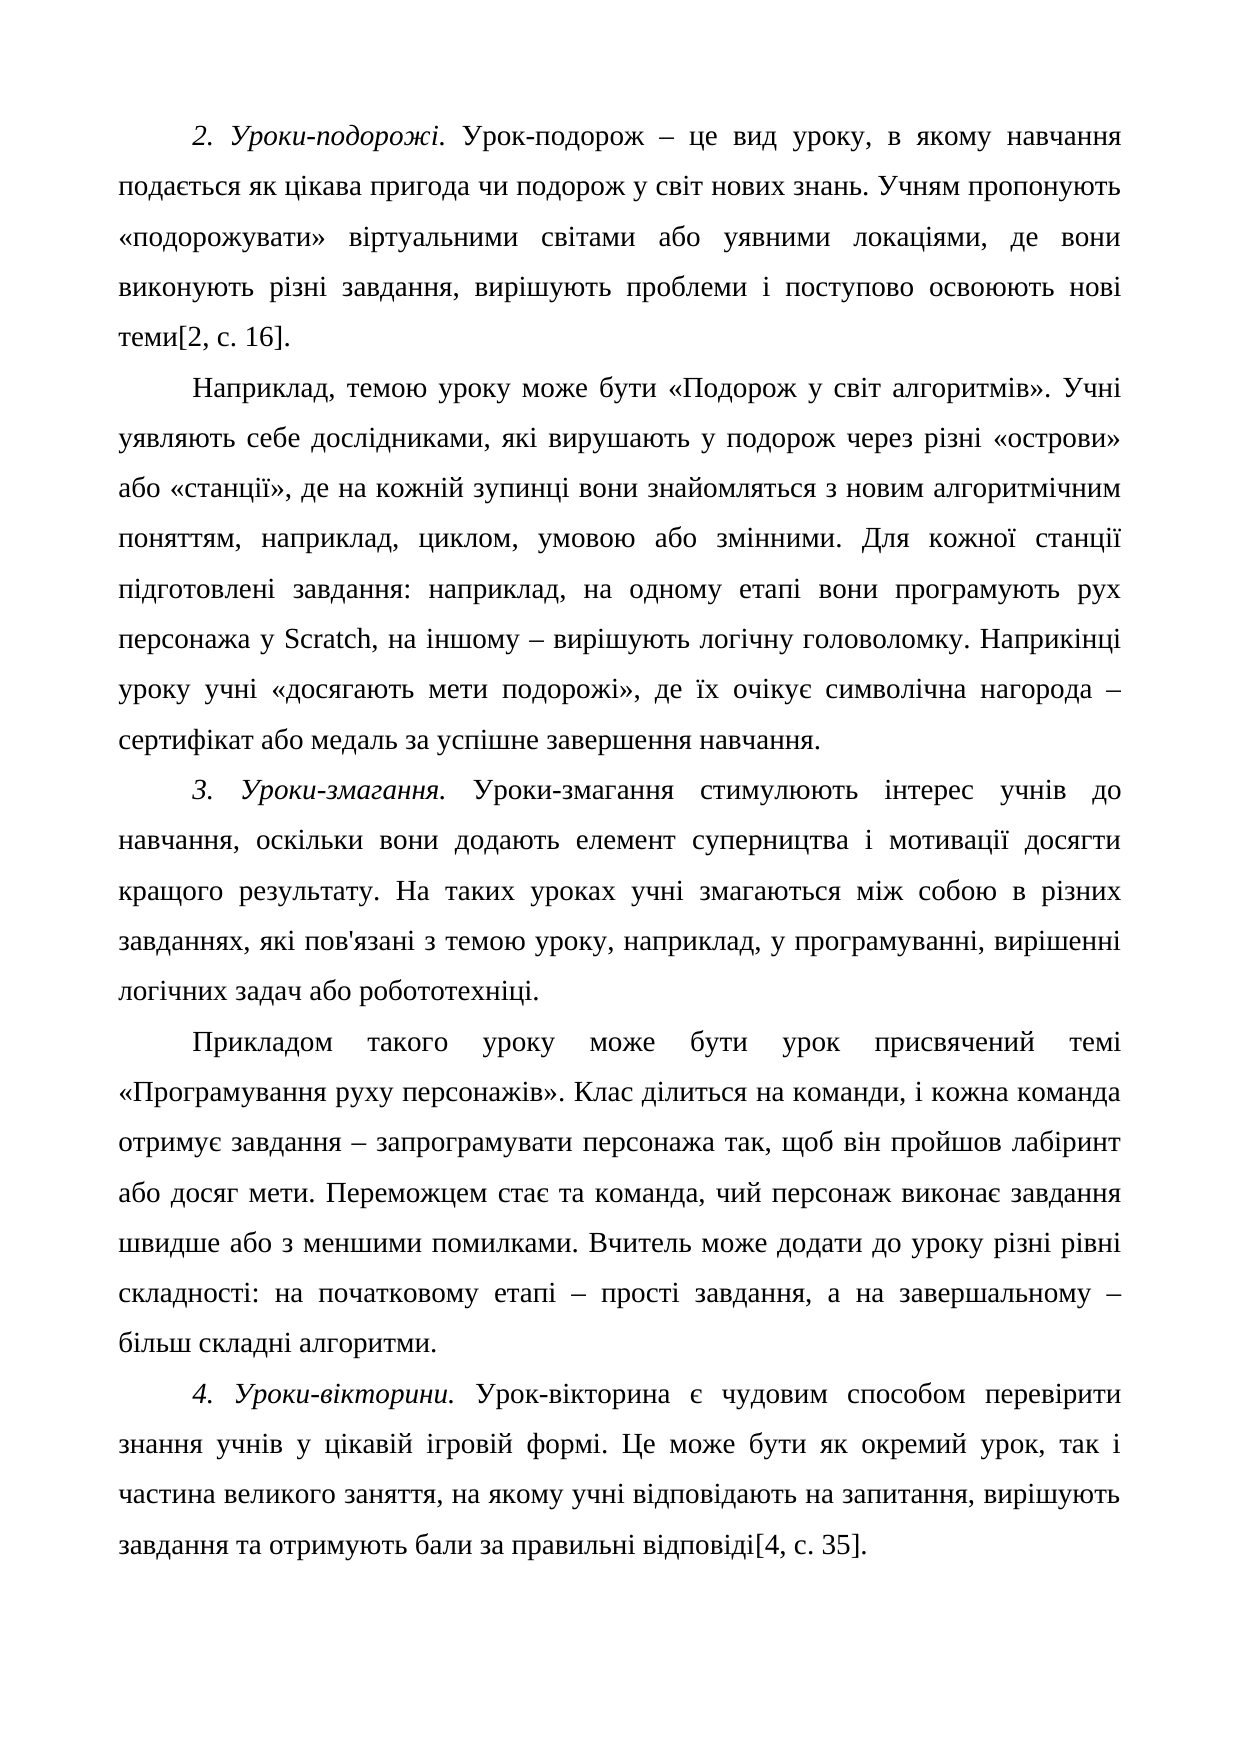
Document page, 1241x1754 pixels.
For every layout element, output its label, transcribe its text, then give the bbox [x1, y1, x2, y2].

text 4. Уроки-вікторини. Урок-вікторина є чудовим способом перевірити знання учнів у цікавій ігровій формі. Це може бути як окремий урок, так і частина великого заняття, на якому учні відповідають на запитання, вирішують завдання та отримують бали за правильні відповіді[4, с. 35]. [118, 1376, 1122, 1560]
text 2. Уроки-подорожі. Урок-подорож – це вид уроку, в якому навчання подається як цікава пригода чи подорож у світ нових знань. Учням пропонують «подорожувати» віртуальними світами або уявними локаціями, де вони виконують різні завдання, вирішують проблеми і поступово освоюють нові теми[2, с. 16]. [118, 118, 1122, 353]
text Прикладом такого уроку може бути урок присвячений темі «Програмування руху персонажів». Клас ділиться на команди, і кожна команда отримує завдання – запрограмувати персонажа так, щоб він пройшов лабіринт або досяг мети. Переможцем стає та команда, чий персонаж виконає завдання швидше або з меншими помилками. Вчитель може додати до уроку різні рівні складності: на початковому етапі – прості завдання, а на завершальному – більш складні алгоритми. [118, 1024, 1122, 1359]
text 3. Уроки-змагання. Уроки-змагання стимулюють інтерес учнів до навчання, оскільки вони додають елемент суперництва і мотивації досягти кращого результату. На таких уроках учні змагаються між собою в різних завданнях, які пов'язані з темою уроку, наприклад, у програмуванні, вирішенні логічних задач або робототехніці. [118, 772, 1122, 1007]
text Наприклад, темою уроку може бути «Подорож у світ алгоритмів». Учні уявляють себе дослідниками, які вирушають у подорож через різні «острови» або «станції», де на кожній зупинці вони знайомляться з новим алгоритмічним поняттям, наприклад, циклом, умовою або змінними. Для кожної станції підготовлені завдання: наприклад, на одному етапі вони програмують рух персонажа у Scratch, на іншому – вирішують логічну головоломку. Наприкінці уроку учні «досягають мети подорожі», де їх очікує символічна нагорода – сертифікат або медаль за успішне завершення навчання. [118, 370, 1122, 755]
